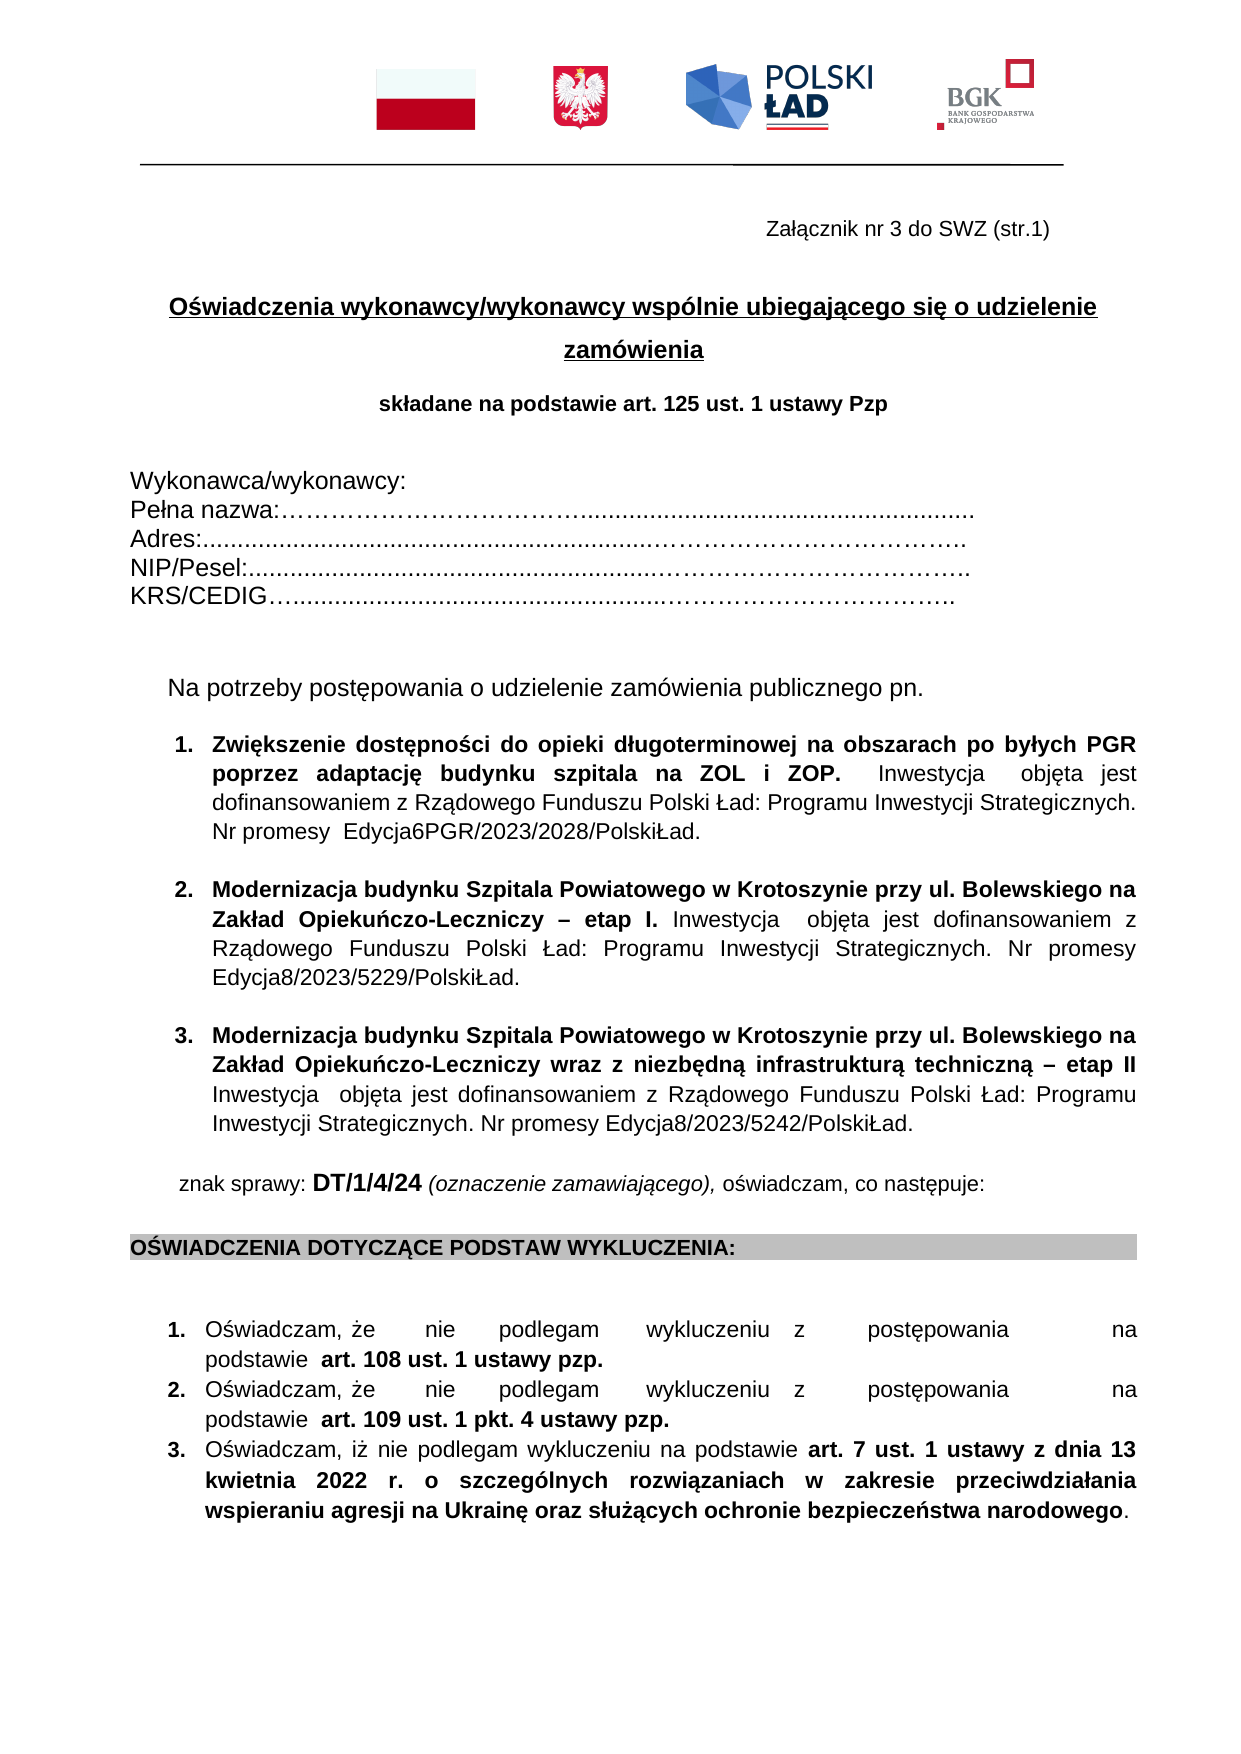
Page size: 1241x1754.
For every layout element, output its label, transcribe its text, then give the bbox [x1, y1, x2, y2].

list KRS/CEDIG…......................................................…………………………….. [130, 581, 1137, 610]
picture [937, 59, 1034, 130]
list Oświadczam, że nie podlegam wykluczeniu z postępowania na podstawie art. 108 ust. 1 ustawy pzp. [167, 1316, 1137, 1372]
list Modernizacja budynku Szpitala Powiatowego w Krotoszynie przy ul. Bolewskiego na Zakład Opiekuńczo-Leczniczy wraz z niezbędną infrastrukturą techniczną – etap II Inwestycja objęta jest dofinansowaniem z Rządowego Funduszu Polski Ład: Programu Inwestycji Strategicznych. Nr promesy Edycja8/2023/5242/PolskiŁad. [174, 1022, 1137, 1136]
picture [686, 64, 872, 130]
text Na potrzeby postępowania o udzielenie zamówienia publicznego pn. [167, 673, 1137, 702]
text Oświadczenia wykonawcy/wykonawcy wspólnie ubiegającego się o udzielenie zamówienia [130, 292, 1137, 364]
picture [376, 69, 476, 130]
text OŚWIADCZENIA DOTYCZĄCE PODSTAW WYKLUCZENIA: [130, 1234, 1137, 1260]
list Modernizacja budynku Szpitala Powiatowego w Krotoszynie przy ul. Bolewskiego na Zakład Opiekuńczo-Leczniczy – etap I. Inwestycja objęta jest dofinansowaniem z Rządowego Funduszu Polski Ład: Programu Inwestycji Strategicznych. Nr promesy Edycja8/2023/5229/PolskiŁad. [174, 876, 1137, 990]
text znak sprawy: DT/1/4/24 (oznaczenie zamawiającego), oświadczam, co następuje: [130, 1168, 1137, 1197]
list Oświadczam, że nie podlegam wykluczeniu z postępowania na podstawie art. 109 ust. 1 pkt. 4 ustawy pzp. [167, 1376, 1137, 1432]
picture [553, 66, 608, 130]
text składane na podstawie art. 125 ust. 1 ustawy Pzp [130, 391, 1137, 416]
list NIP/Pesel:...........................................................……………………………….. [130, 552, 1137, 581]
text Załącznik nr 3 do SWZ (str.1) [130, 216, 1137, 241]
list Wykonawca/wykonawcy: [130, 466, 1137, 495]
list Pełna nazwa:………………………………......................................................... [130, 495, 1137, 524]
list Zwiększenie dostępności do opieki długoterminowej na obszarach po byłych PGR poprzez adaptację budynku szpitala na ZOL i ZOP. Inwestycja objęta jest dofinansowaniem z Rządowego Funduszu Polski Ład: Programu Inwestycji Strategicznych. Nr promesy Edycja6PGR/2023/2028/PolskiŁad. [174, 731, 1137, 844]
list Adres:.................................................................……………………………….. [130, 524, 1137, 552]
list Oświadczam, iż nie podlegam wykluczeniu na podstawie art. 7 ust. 1 ustawy z dnia 13 kwietnia 2022 r. o szczególnych rozwiązaniach w zakresie przeciwdziałania wspieraniu agresji na Ukrainę oraz służących ochronie bezpieczeństwa narodowego. [167, 1436, 1137, 1523]
